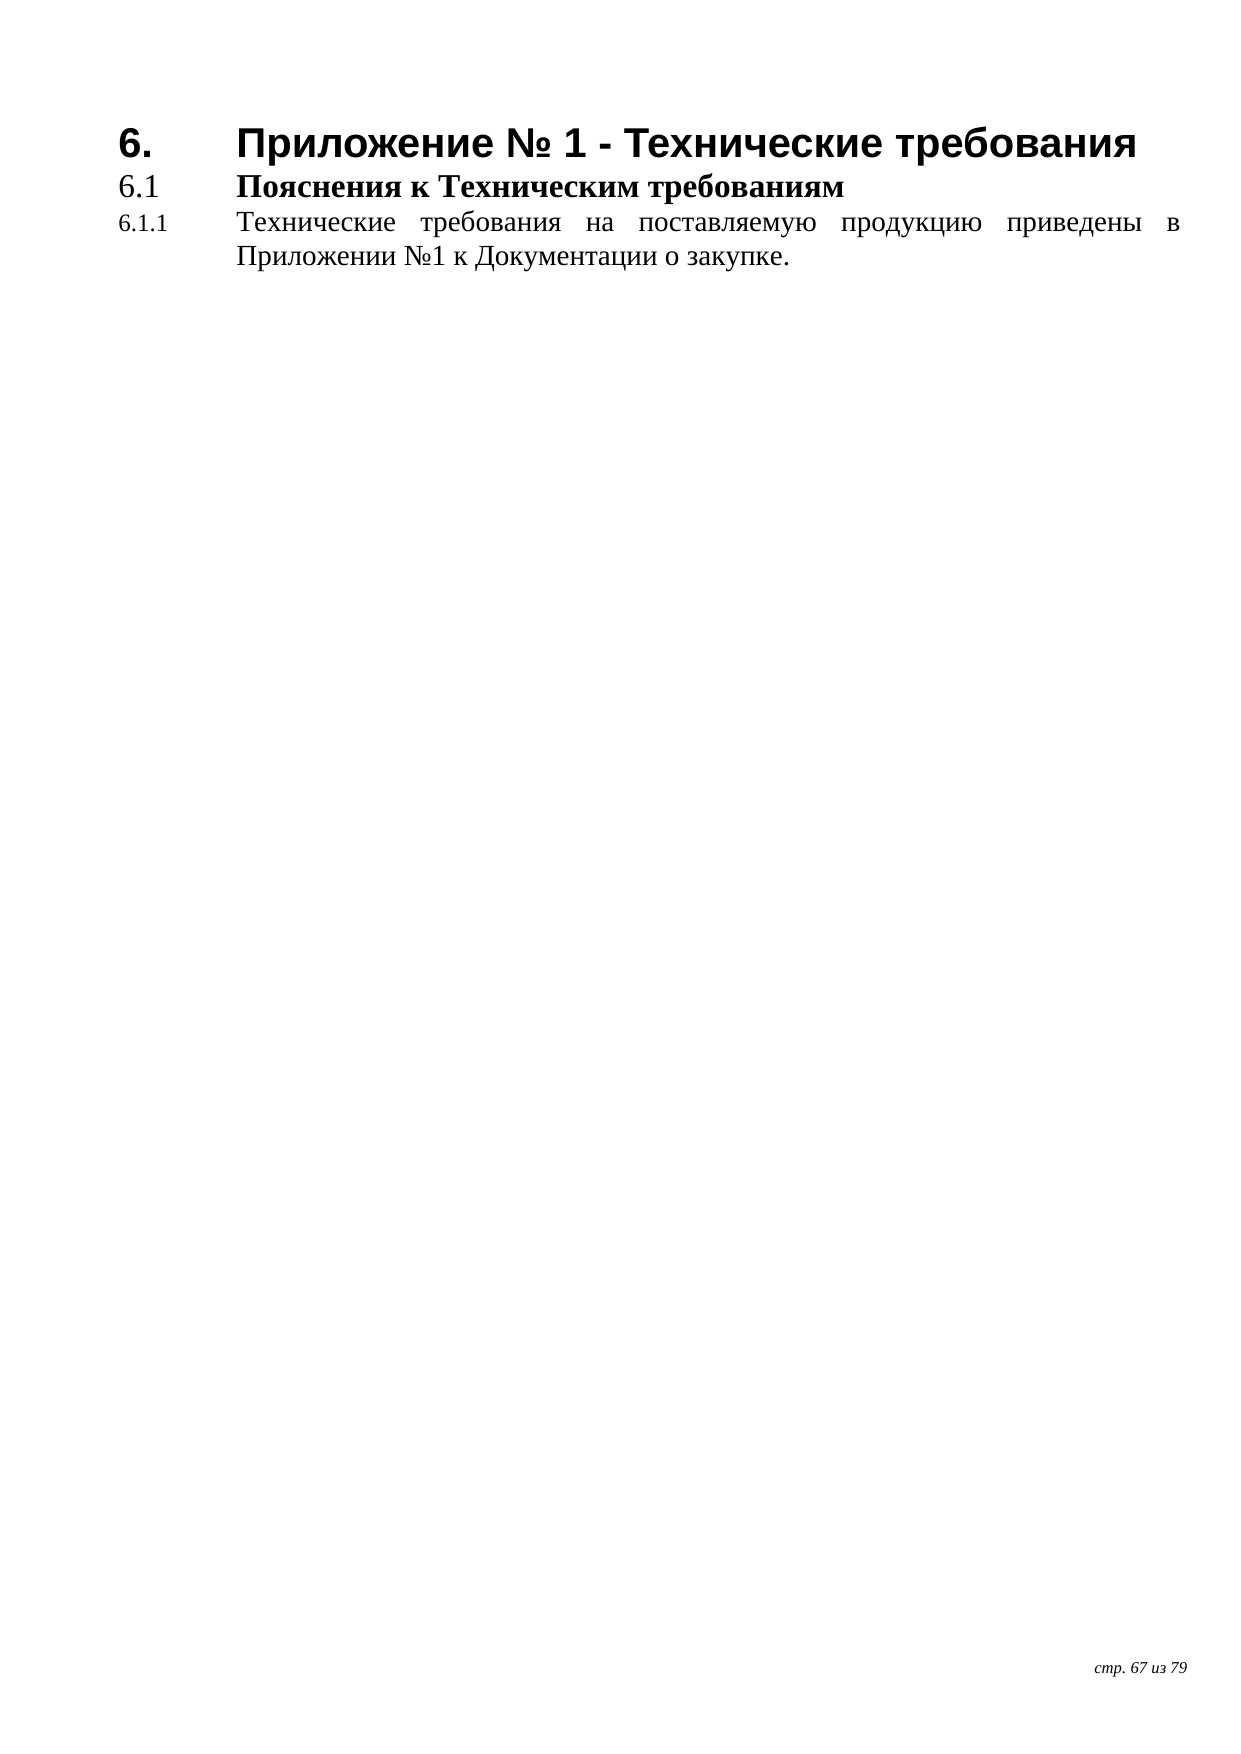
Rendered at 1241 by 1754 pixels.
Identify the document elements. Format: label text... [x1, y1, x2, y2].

subtitle Приложение № 1 - Технические требования [118, 118, 1181, 166]
list Технические требования на поставляемую продукцию приведены в Приложении №1 к Документации о закупке. [118, 204, 1181, 271]
subtitle Пояснения к Техническим требованиям [118, 166, 1181, 204]
